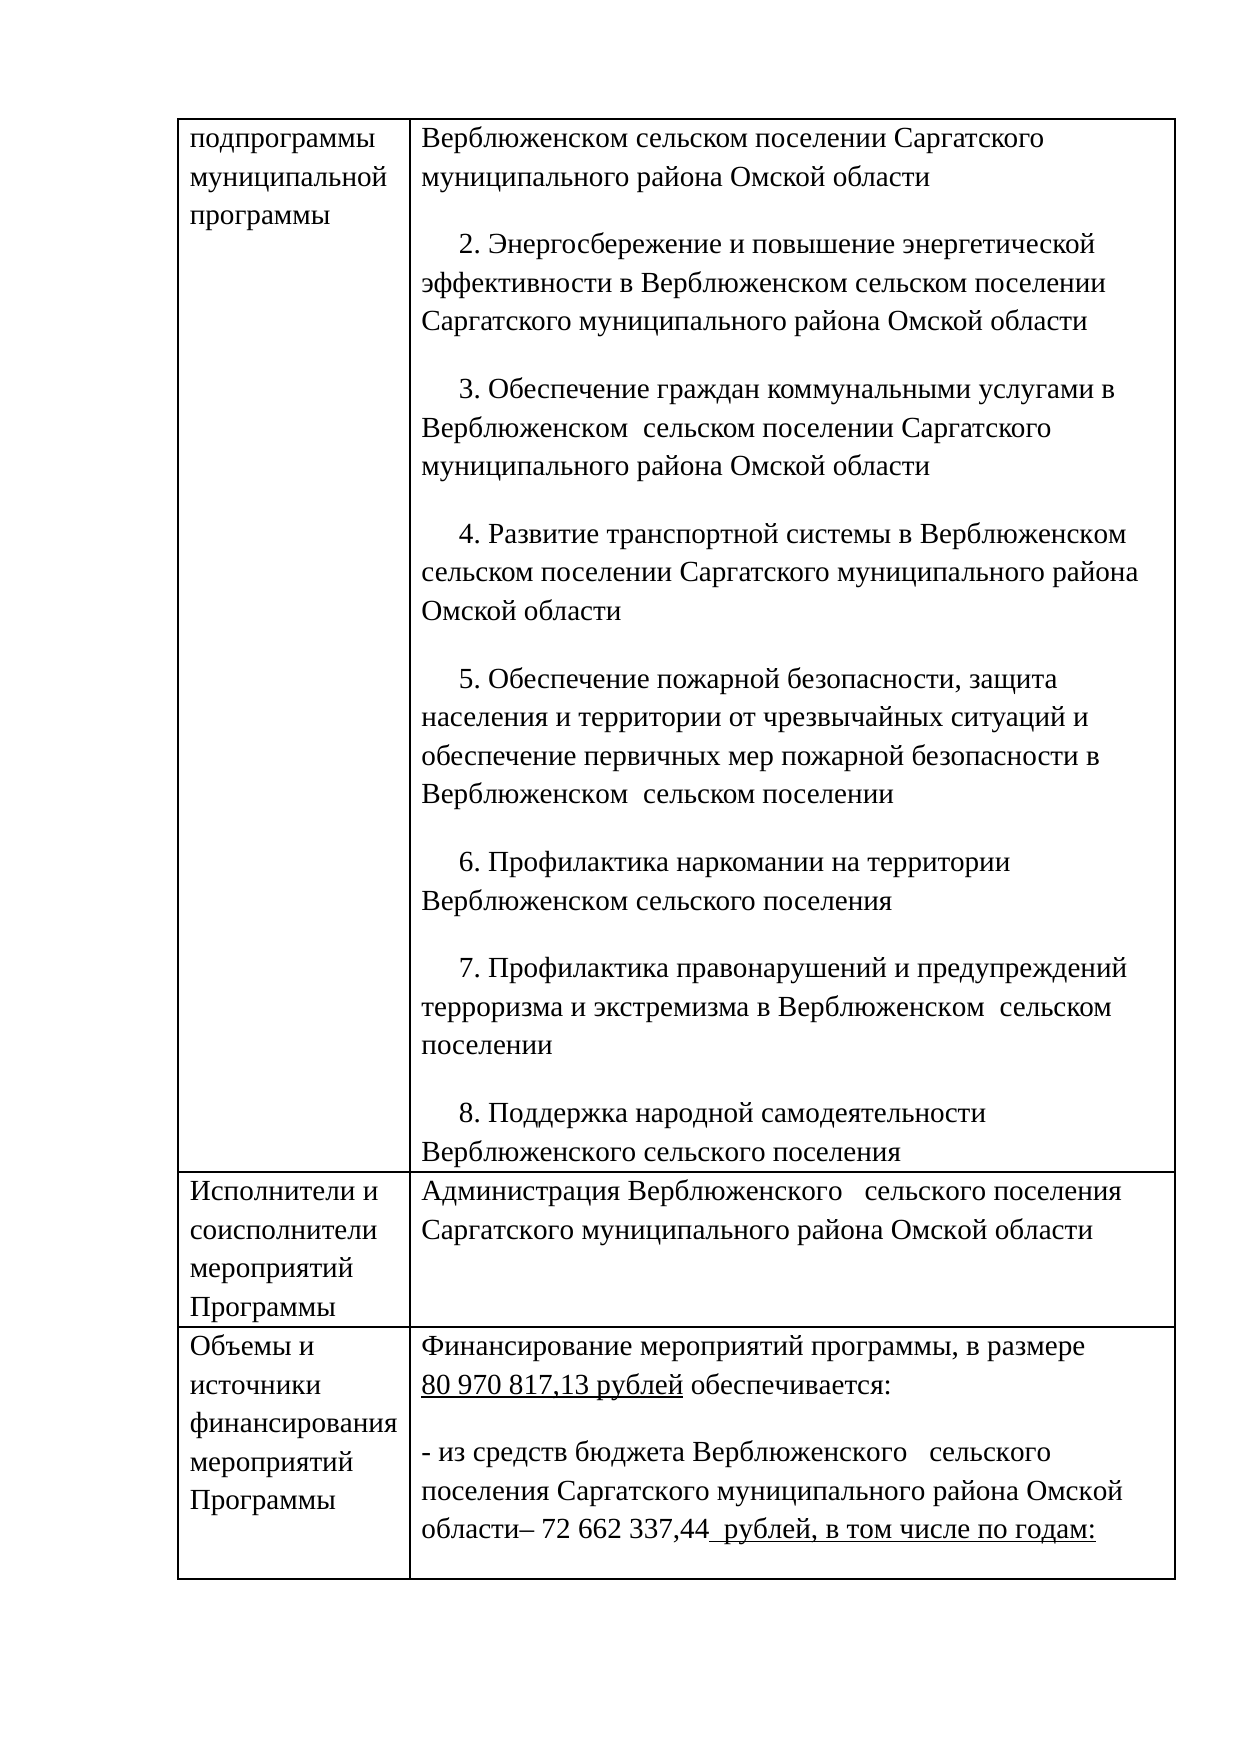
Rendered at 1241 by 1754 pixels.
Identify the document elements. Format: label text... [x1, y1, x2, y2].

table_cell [411, 120, 1174, 1171]
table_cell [179, 120, 409, 1171]
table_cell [411, 1328, 1174, 1578]
table_cell Исполнители и соисполнители мероприятий Программы [179, 1173, 409, 1326]
table_cell Администрация Верблюженского сельского поселения Саргатского муниципального района Омской области [411, 1173, 1174, 1326]
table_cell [179, 1328, 409, 1578]
